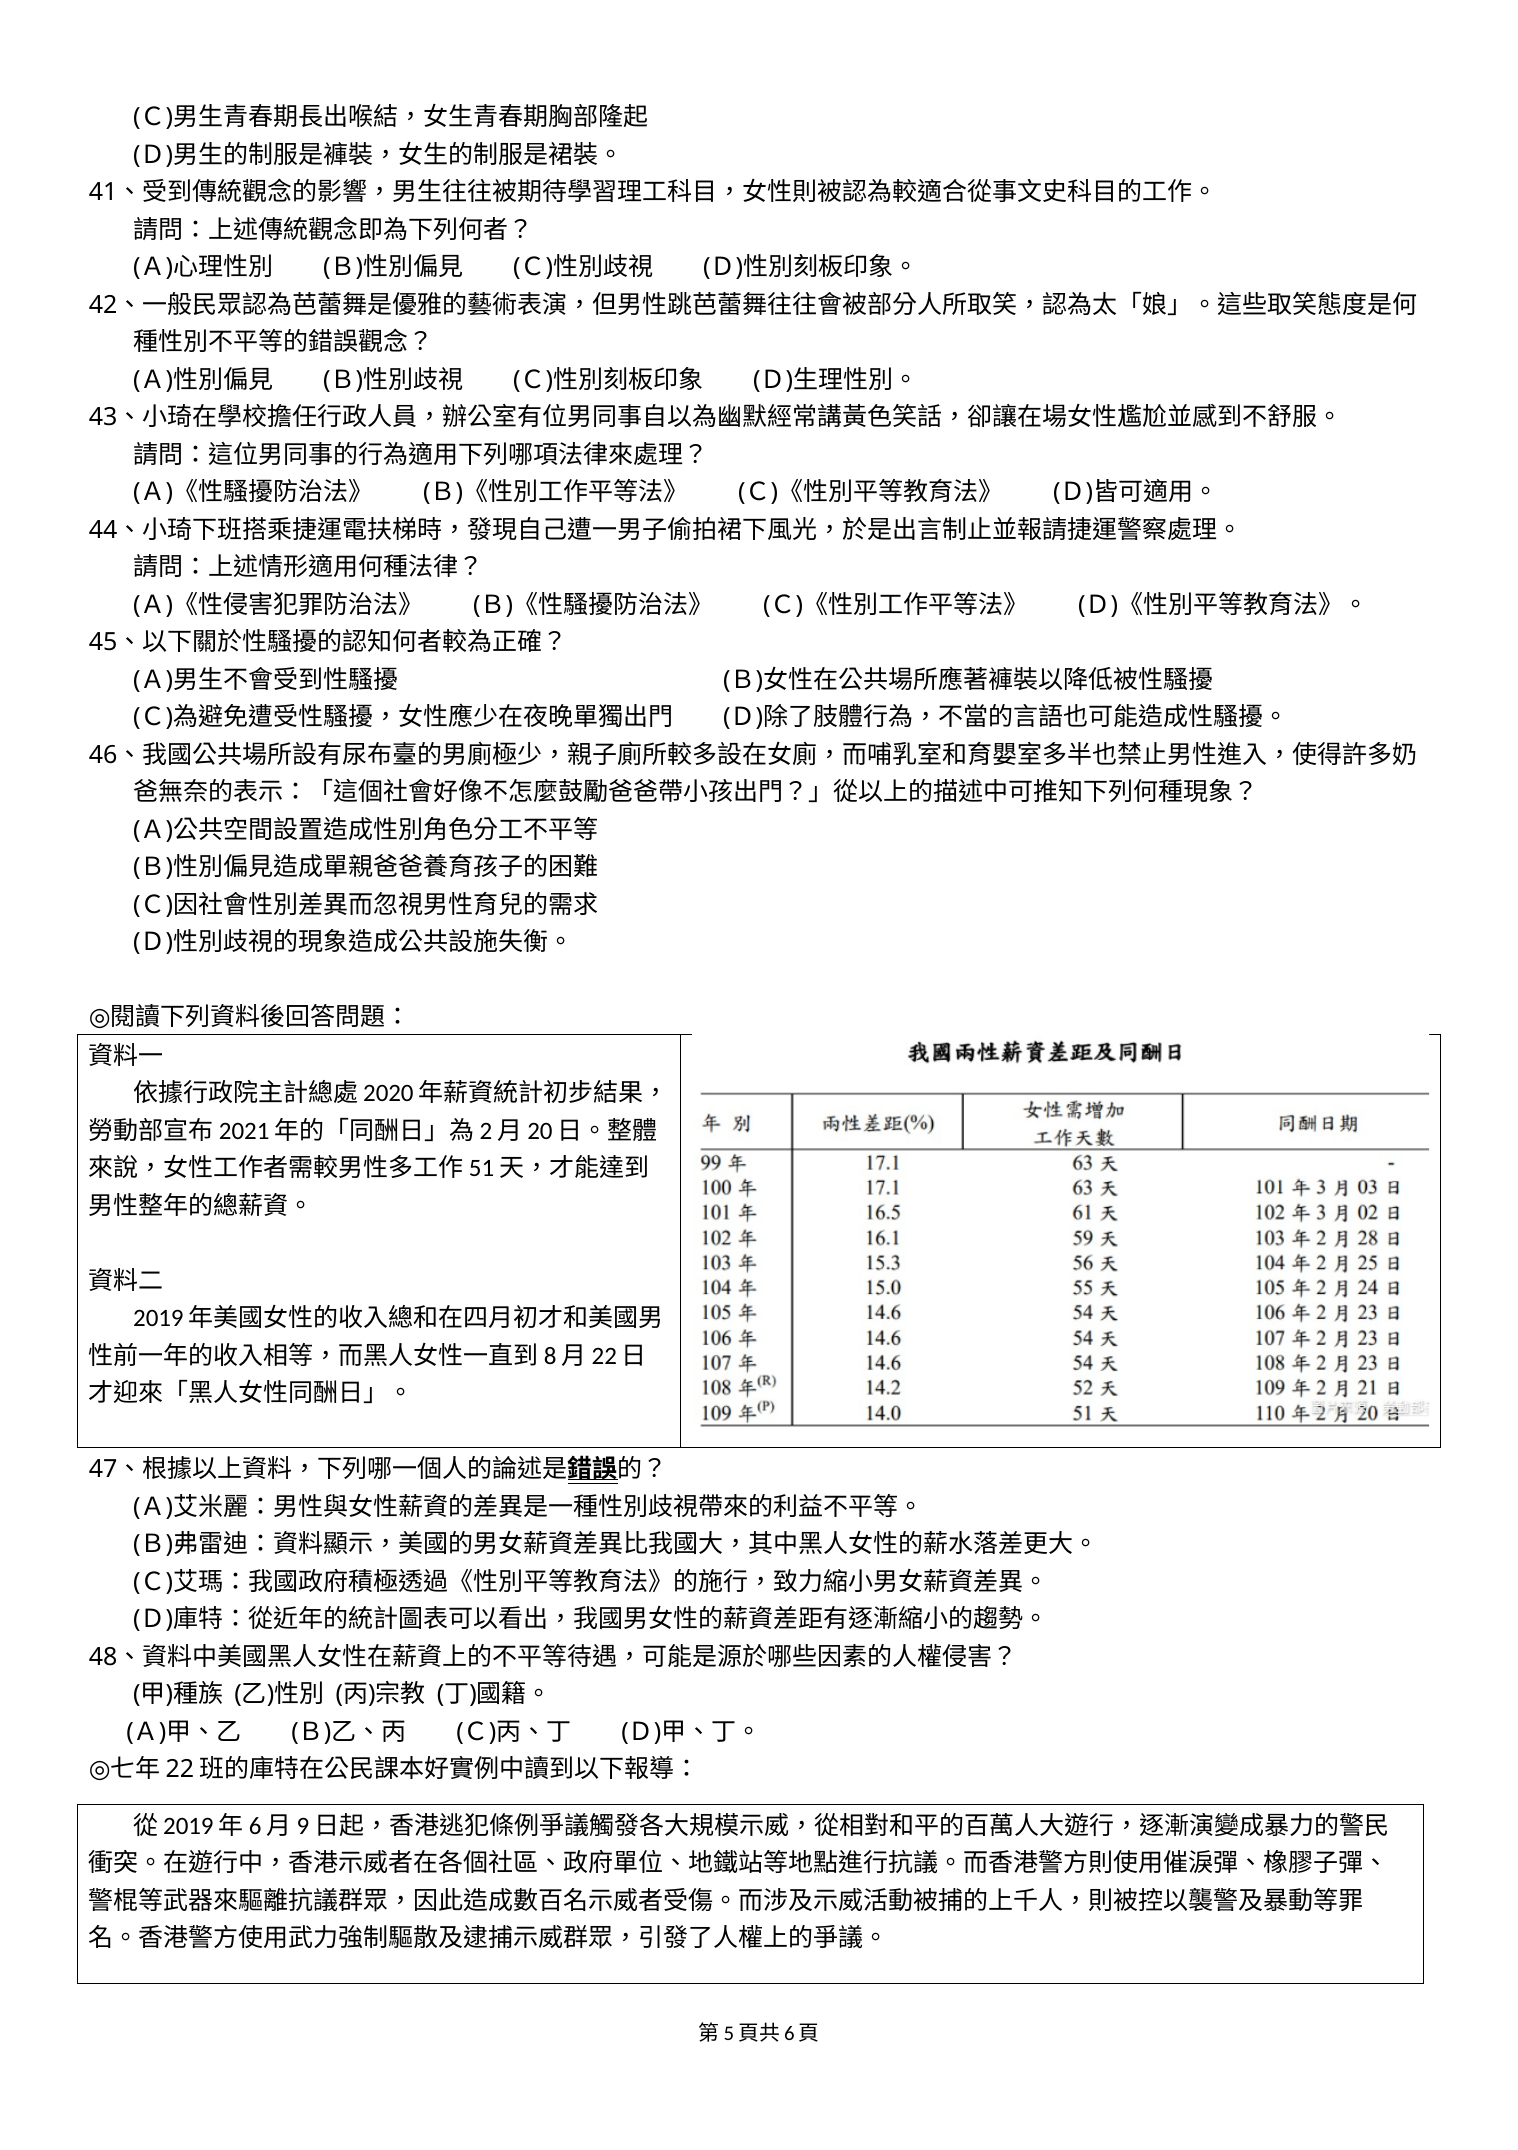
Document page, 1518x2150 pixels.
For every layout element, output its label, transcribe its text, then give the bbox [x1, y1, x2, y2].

text (Ａ)男生不會受到性騷擾 (Ｂ)女性在公共場所應著褲裝以降低被性騷擾 [133, 658, 1429, 696]
text (Ａ)心理性別 (Ｂ)性別偏見 (Ｃ)性別歧視 (Ｄ)性別刻板印象。 [133, 246, 1429, 283]
text 44、小琦下班搭乘捷運電扶梯時，發現自己遭一男子偷拍裙下風光，於是出言制止並報請捷運警察處理。 [89, 508, 1429, 546]
text ◎閱讀下列資料後回答問題： [89, 996, 1429, 1033]
text 42、一般民眾認為芭蕾舞是優雅的藝術表演，但男性跳芭蕾舞往往會被部分人所取笑，認為太「娘」。這些取笑態度是何種性別不平等的錯誤觀念？ [89, 283, 1429, 358]
text 請問：上述情形適用何種法律？ [126, 546, 1429, 583]
text (Ａ)性別偏見 (Ｂ)性別歧視 (Ｃ)性別刻板印象 (Ｄ)生理性別。 [133, 358, 1429, 396]
text 請問：這位男同事的行為適用下列哪項法律來處理？ [133, 433, 1429, 471]
text 48、資料中美國黑人女性在薪資上的不平等待遇，可能是源於哪些因素的人權侵害？ [89, 1636, 1429, 1673]
text (Ａ)《性侵害犯罪防治法》 (Ｂ)《性騷擾防治法》 (Ｃ)《性別工作平等法》 (Ｄ)《性別平等教育法》。 [133, 583, 1429, 621]
text (Ｃ)為避免遭受性騷擾，女性應少在夜晚單獨出門 (Ｄ)除了肢體行為，不當的言語也可能造成性騷擾。 [133, 696, 1429, 733]
text (Ｃ)艾瑪：我國政府積極透過《性別平等教育法》的施行，致力縮小男女薪資差異。 [133, 1561, 1429, 1598]
text 45、以下關於性騷擾的認知何者較為正確？ [89, 621, 1429, 658]
text (Ａ)《性騷擾防治法》 (Ｂ)《性別工作平等法》 (Ｃ)《性別平等教育法》 (Ｄ)皆可適用。 [133, 471, 1429, 508]
text (Ｄ)庫特：從近年的統計圖表可以看出，我國男女性的薪資差距有逐漸縮小的趨勢。 [133, 1598, 1429, 1636]
text 43、小琦在學校擔任行政人員，辦公室有位男同事自以為幽默經常講黃色笑話，卻讓在場女性尷尬並感到不舒服。 [89, 396, 1429, 433]
text 47、根據以上資料，下列哪一個人的論述是錯誤的？ [89, 1448, 1429, 1486]
table_header [681, 1035, 1440, 1447]
text (Ｃ)男生青春期長出喉結，女生青春期胸部隆起 [133, 96, 1429, 133]
text (Ｄ)男生的制服是褲裝，女生的制服是裙裝。 [133, 133, 1429, 171]
picture [691, 1034, 1430, 1431]
text 46、我國公共場所設有尿布臺的男廁極少，親子廁所較多設在女廁，而哺乳室和育嬰室多半也禁止男性進入，使得許多奶爸無奈的表示：「這個社會好像不怎麼鼓勵爸爸帶小孩出門？」從以上的描述中可推知下列何種現象？ [89, 733, 1429, 808]
text (Ｄ)性別歧視的現象造成公共設施失衡。 [133, 921, 1429, 958]
text (Ｂ)性別偏見造成單親爸爸養育孩子的困難 [133, 846, 1429, 883]
text 請問：上述傳統觀念即為下列何者？ [133, 208, 1429, 246]
text (Ａ)公共空間設置造成性別角色分工不平等 [133, 808, 1429, 846]
text (Ａ)艾米麗：男性與女性薪資的差異是一種性別歧視帶來的利益不平等。 [133, 1486, 1429, 1523]
text (Ａ)甲、乙 (Ｂ)乙、丙 (Ｃ)丙、丁 (Ｄ)甲、丁。 [89, 1711, 1429, 1748]
table_header 資料一 依據行政院主計總處2020年薪資統計初步結果，勞動部宣布2021年的「同酬日」為2月20日。整體來說，女性工作者需較男性多工作51天，才能達到男性整年的總薪資。 資料二 2019年美國女性的收入總和在四月初才和美國男性前一年的收入相等，而黑人女性一直到才迎來「黑人女性同酬日」。 [78, 1035, 680, 1447]
text (Ｃ)因社會性別差異而忽視男性育兒的需求 [133, 883, 1429, 921]
text ◎七年22班的庫特在公民課本好實例中讀到以下報導： [89, 1748, 1429, 1786]
text (Ｂ)弗雷迪：資料顯示，美國的男女薪資差異比我國大，其中黑人女性的薪水落差更大。 [133, 1523, 1429, 1561]
text (甲)種族 (乙)性別 (丙)宗教 (丁)國籍。 [133, 1673, 1429, 1711]
table_header 從起，香港逃犯條例爭議觸發各大規模示威，從相對和平的百萬人大遊行，逐漸演變成暴力的警民衝突。在遊行中，香港示威者在各個社區、政府單位、地鐵站等地點進行抗議。而香港警方則使用催淚彈、橡膠子彈、警棍等武器來驅離抗議群眾，因此造成數百名示威者受傷。而涉及示威活動被捕的上千人，則被控以襲警及暴動等罪名。香港警方使用武力強制驅散及逮捕示威群眾，引發了人權上的爭議。 [78, 1805, 1423, 1982]
text 41、受到傳統觀念的影響，男生往往被期待學習理工科目，女性則被認為較適合從事文史科目的工作。 [89, 171, 1429, 208]
